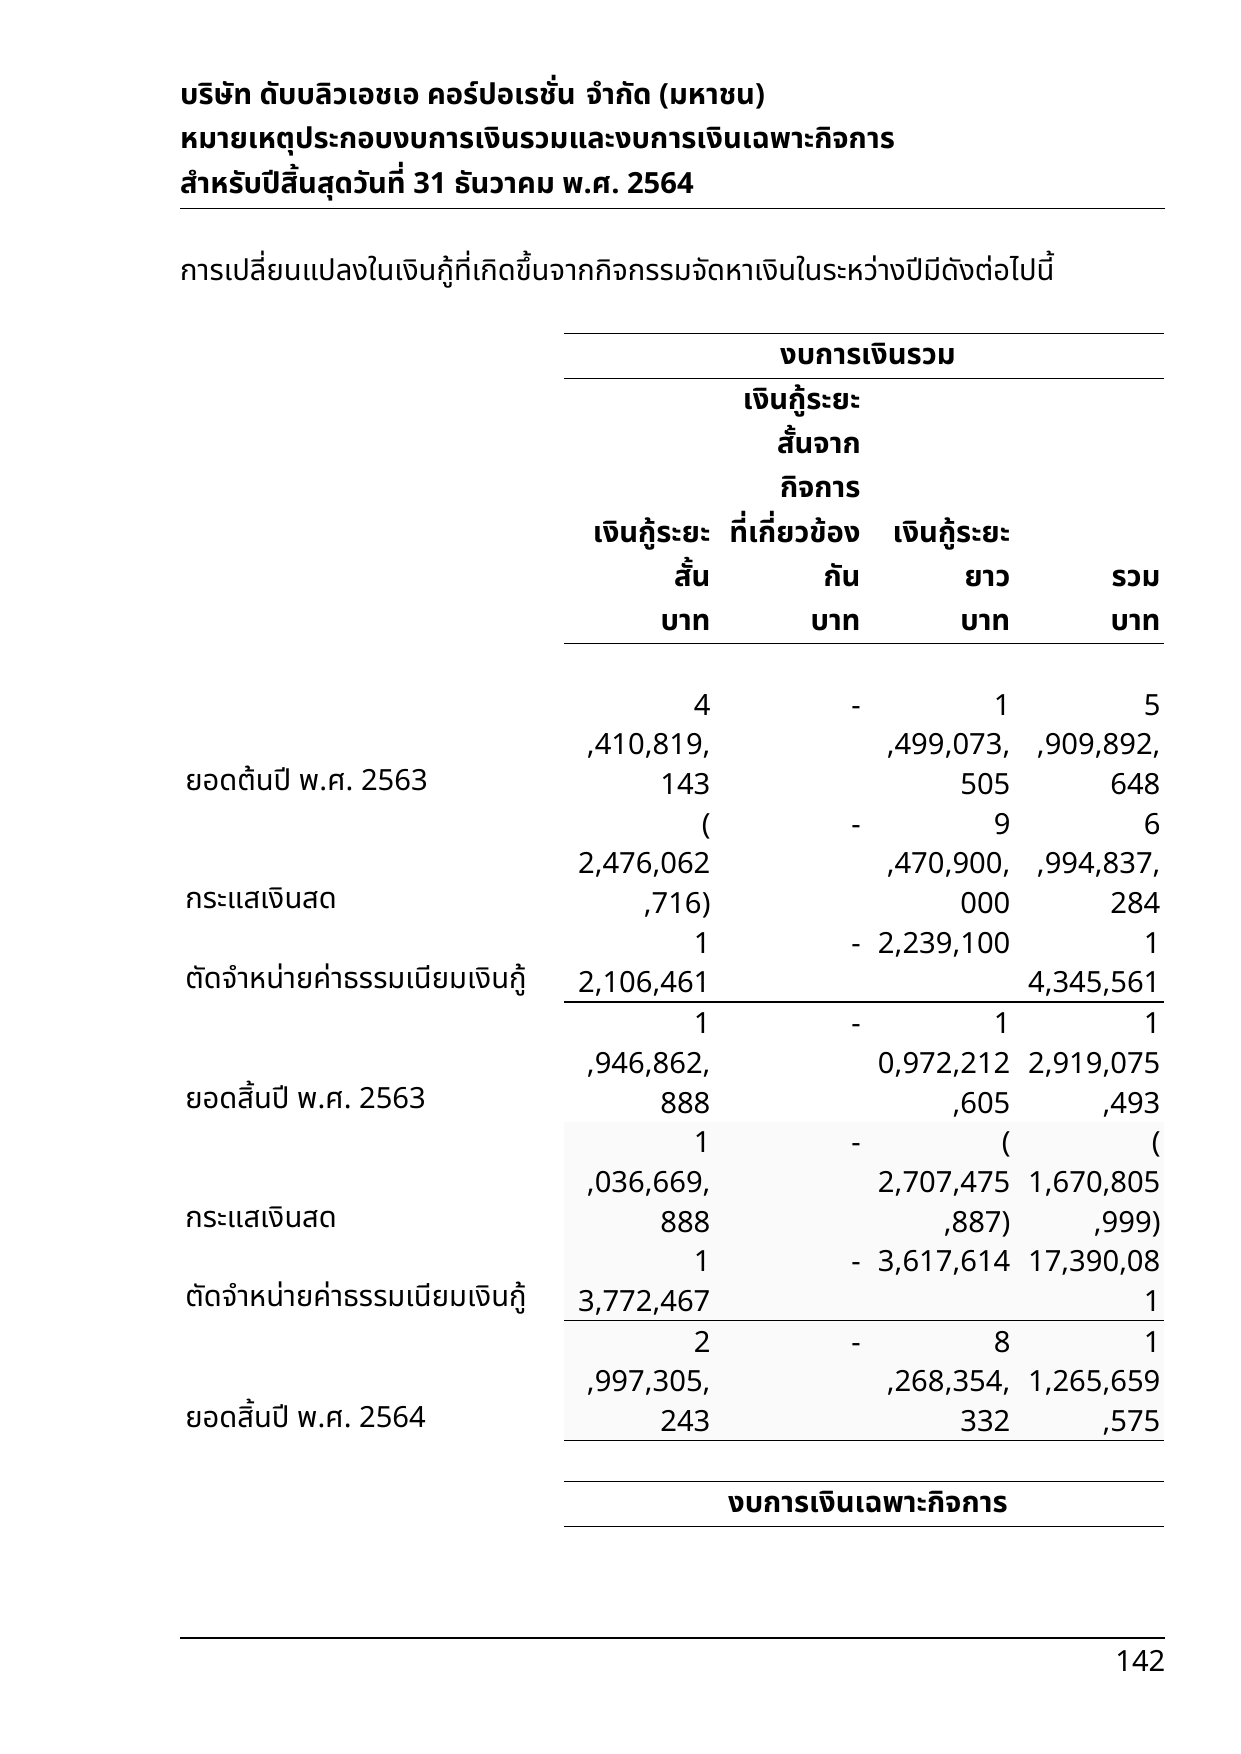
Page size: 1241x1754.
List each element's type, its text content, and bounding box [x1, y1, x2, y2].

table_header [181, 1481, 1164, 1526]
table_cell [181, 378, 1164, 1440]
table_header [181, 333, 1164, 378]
text การเปลี่ยนแปลงในเงินกู้ที่เกิดขึ้นจากกิจกรรมจัดหาเงินในระหว่างปีมีดังต่อไปนี้ [180, 249, 1165, 293]
